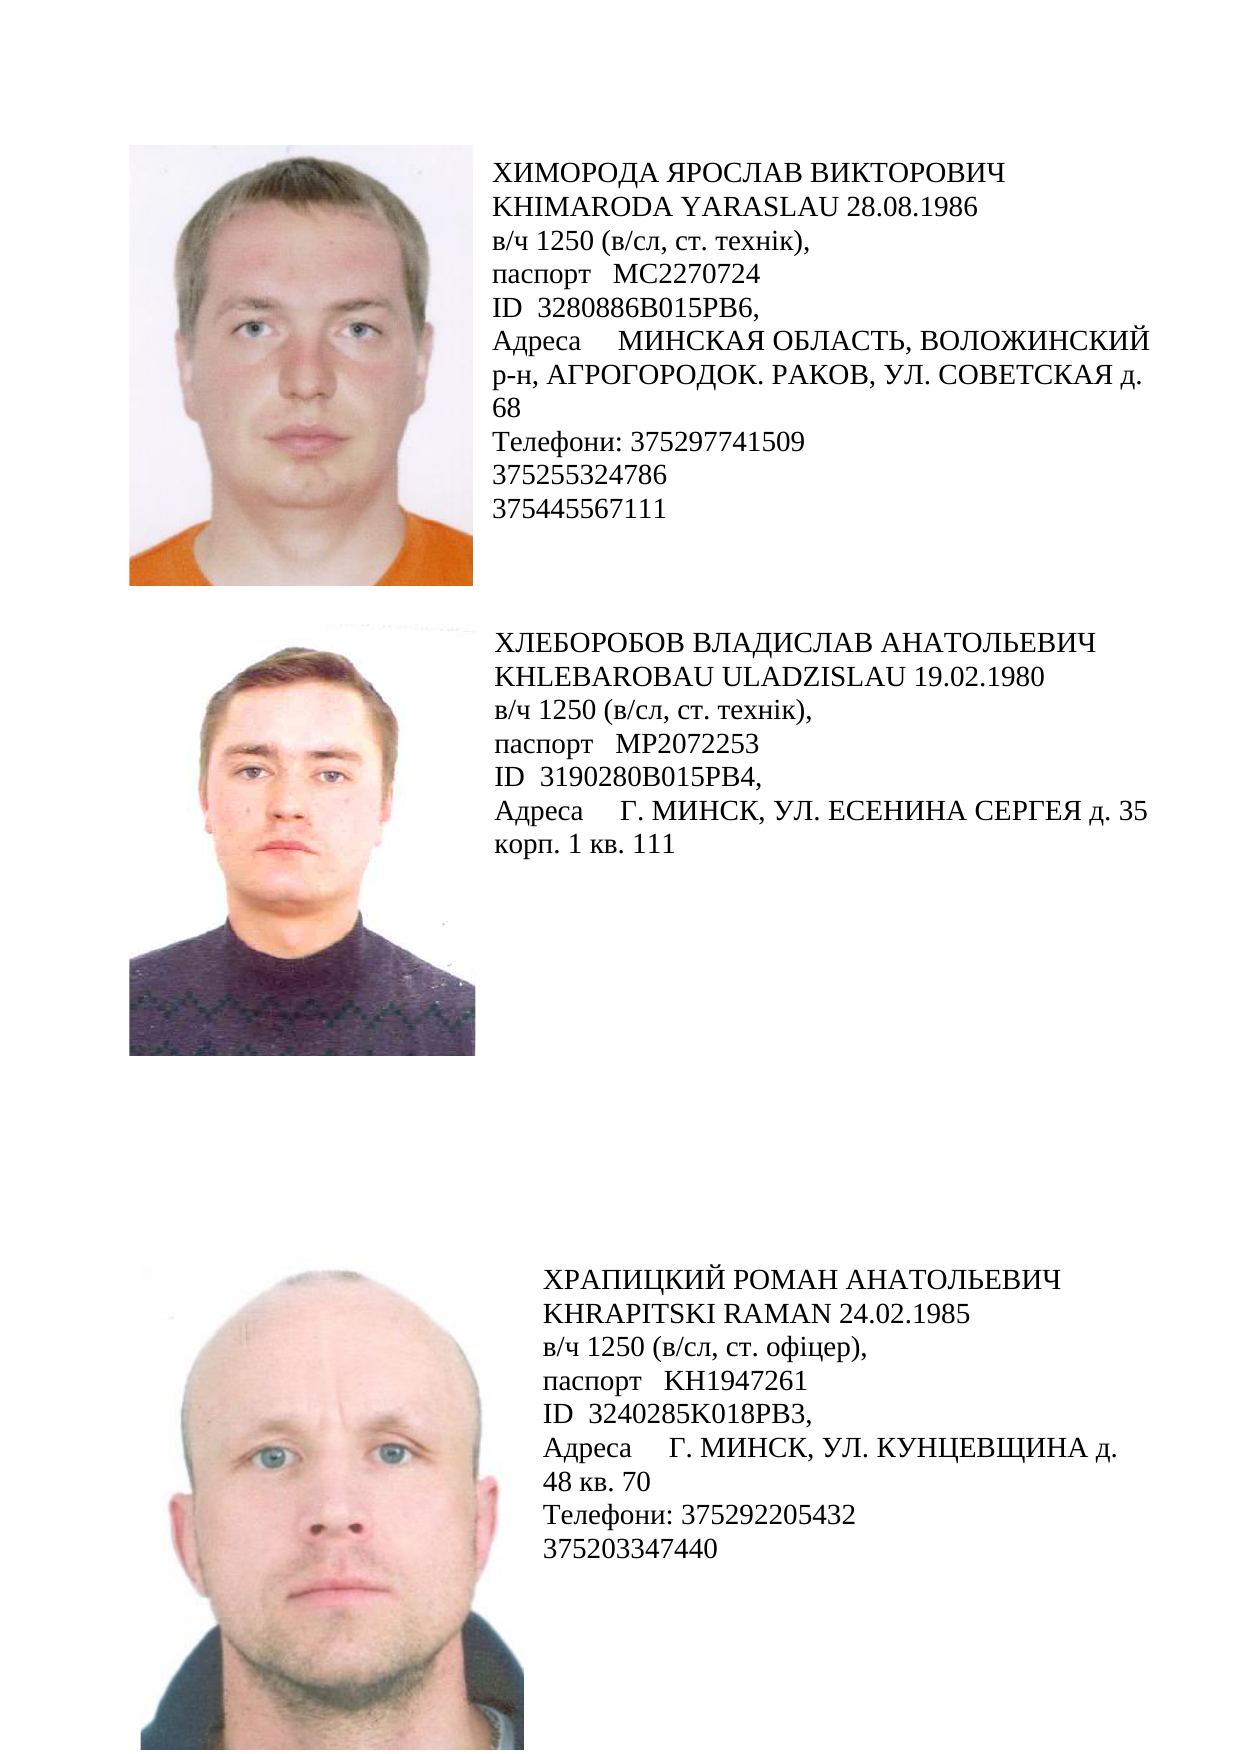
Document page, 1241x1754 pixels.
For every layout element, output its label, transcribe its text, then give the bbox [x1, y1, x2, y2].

text паспорт MP2072253 [476, 726, 1152, 759]
text ХРАПИЦКИЙ РОМАН АНАТОЛЬЕВИЧ KHRAPITSKI RAMAN 24.02.1985 [524, 1262, 1152, 1329]
text в/ч 1250 (в/сл, ст. технік), [476, 692, 1152, 726]
text ID 3190280B015PB4, [476, 759, 1152, 793]
picture [129, 145, 473, 586]
text Телефони: 375292205432 375203347440 [524, 1497, 1152, 1564]
text Адреса МИНСКАЯ ОБЛАСТЬ, ВОЛОЖИНСКИЙ р-н, АГРОГОРОДОК. РАКОВ, УЛ. СОВЕТСКАЯ д. 68 [473, 323, 1152, 424]
text ID 3240285K018PB3, [524, 1397, 1152, 1430]
text ID 3280886B015PB6, [473, 290, 1152, 323]
text Адреса Г. МИНСК, УЛ. КУНЦЕВЩИНА д. 48 кв. 70 [524, 1430, 1152, 1497]
text Телефони: 375297741509 375255324786 375445567111 [473, 424, 1152, 524]
text ХЛЕБОРОБОВ ВЛАДИСЛАВ АНАТОЛЬЕВИЧ KHLEBAROBAU ULADZISLAU 19.02.1980 [476, 625, 1152, 692]
picture [129, 624, 476, 1056]
text ХИМОРОДА ЯРОСЛАВ ВИКТОРОВИЧ KHIMARODA YARASLAU 28.08.1986 [473, 156, 1152, 223]
text Адреса Г. МИНСК, УЛ. ЕСЕНИНА СЕРГЕЯ д. 35 корп. 1 кв. 111 [476, 793, 1152, 860]
text в/ч 1250 (в/сл, ст. технік), [473, 223, 1152, 256]
text паспорт KH1947261 [524, 1363, 1152, 1397]
picture [140, 1256, 524, 1750]
text в/ч 1250 (в/сл, ст. офіцер), [524, 1329, 1152, 1363]
text паспорт MC2270724 [473, 256, 1152, 290]
